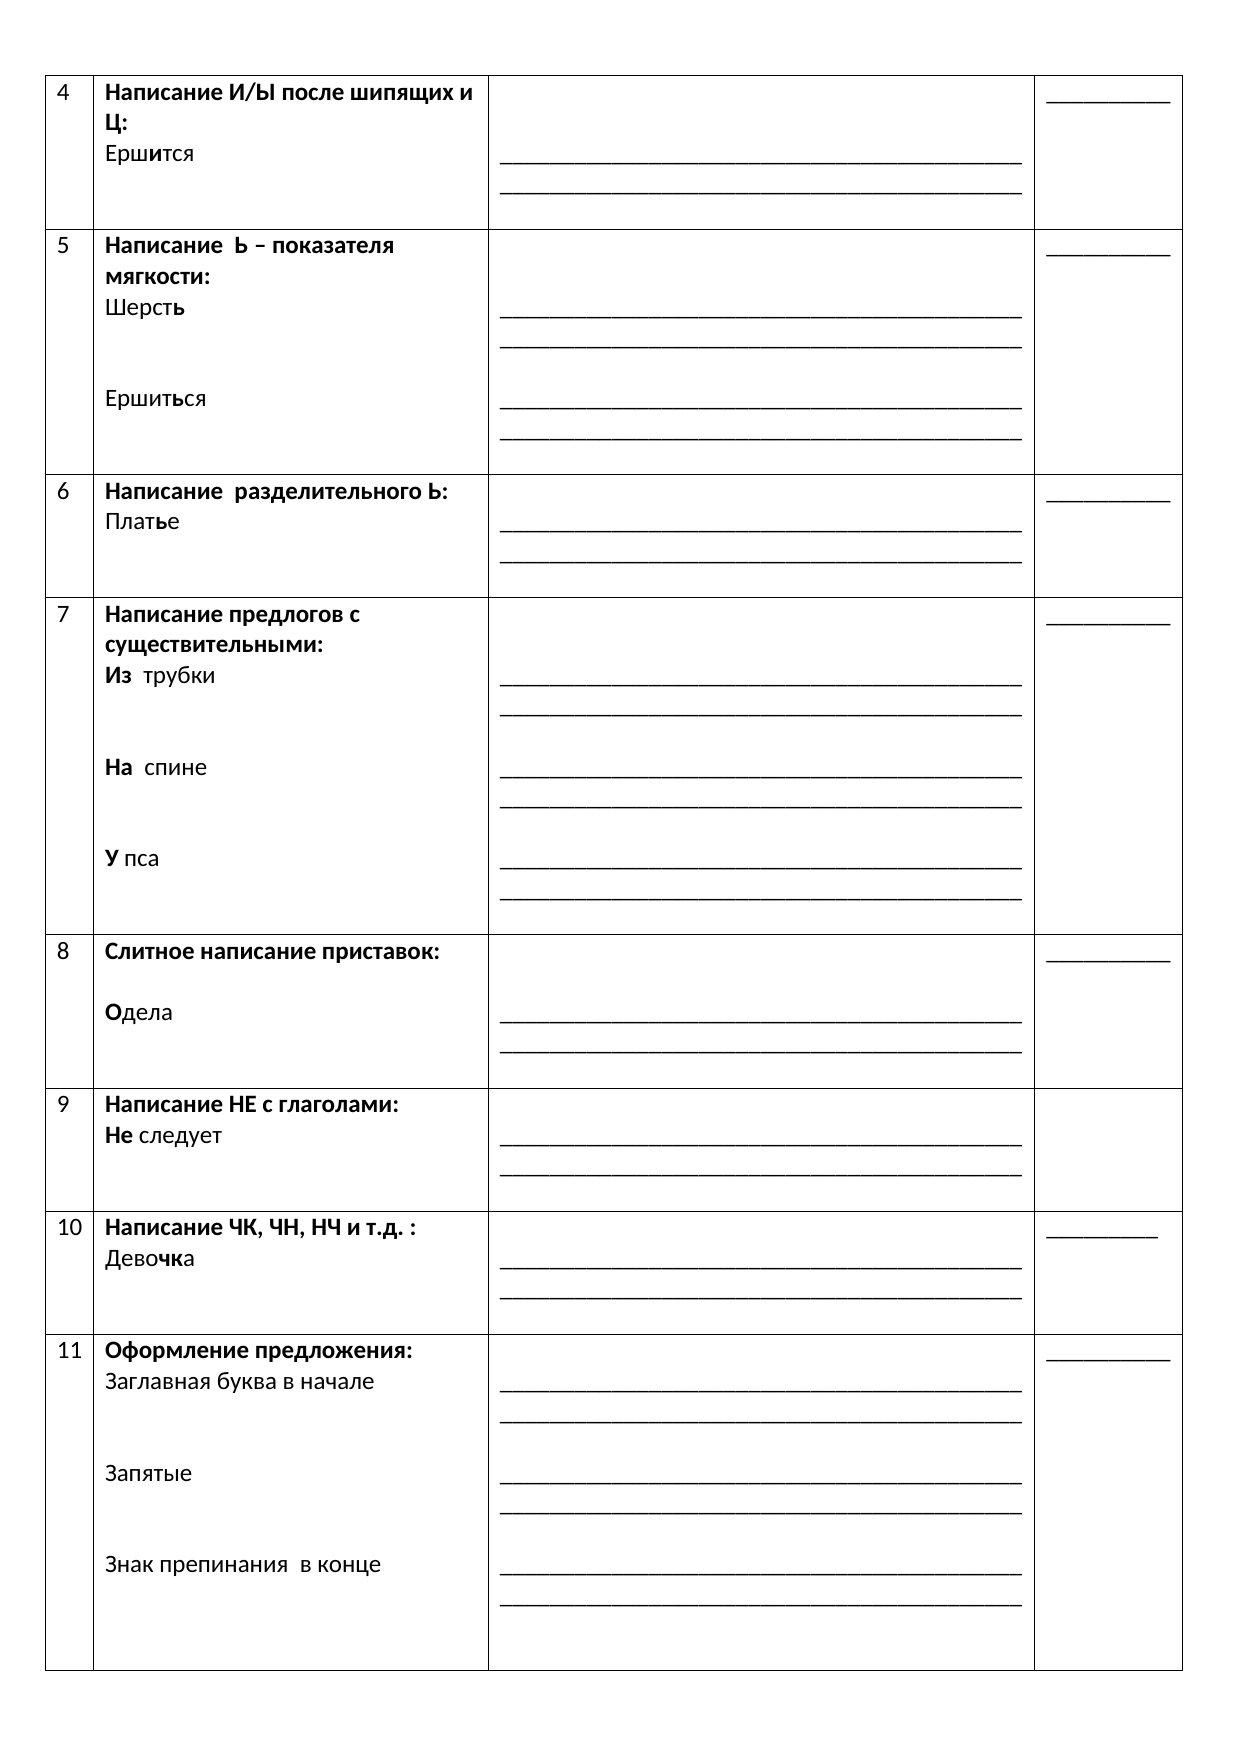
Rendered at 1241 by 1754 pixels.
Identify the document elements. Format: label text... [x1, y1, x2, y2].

table_cell Написание предлогов с существительными: Из трубки На спине У пса [94, 598, 488, 934]
table_cell __________________________________________ __________________________________________ [489, 1212, 1034, 1334]
table_cell _________ [1035, 1212, 1182, 1334]
table_cell 8 [46, 935, 93, 1087]
table_cell 6 [46, 475, 93, 597]
table_cell Написание Ь – показателя мягкости: Шерсть Ершиться [94, 230, 488, 474]
table_cell __________ [1035, 598, 1182, 934]
table_cell __________ [1035, 1335, 1182, 1670]
table_cell __________________________________________ __________________________________________ [489, 935, 1034, 1087]
table_cell 5 [46, 230, 93, 474]
table_cell 10 [46, 1212, 93, 1334]
table_cell Написание разделительного Ь: Платье [94, 475, 488, 597]
table_cell 7 [46, 598, 93, 934]
table_cell [1035, 1089, 1182, 1211]
table_cell Оформление предложения: Заглавная буква в начале Запятые Знак препинания в конце [94, 1335, 488, 1670]
table_cell Написание НЕ с глаголами: Не следует [94, 1089, 488, 1211]
table_cell __________________________________________ __________________________________________ [489, 475, 1034, 597]
table_cell __________________________________________ __________________________________________ __________________________________________ __________________________________________ __________________________________________ __________________________________________ [489, 1335, 1034, 1670]
table_cell __________________________________________ __________________________________________ [489, 1089, 1034, 1211]
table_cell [489, 76, 1034, 229]
table_cell Слитное написание приставок: Одела [94, 935, 488, 1087]
table_cell __________ [1035, 230, 1182, 474]
table_cell __________ [1035, 935, 1182, 1087]
table_cell __________ [1035, 475, 1182, 597]
table_cell Написание ЧК, ЧН, НЧ и т.д. : Девочка [94, 1212, 488, 1334]
table_cell 4 [46, 76, 93, 229]
table_cell 11 [46, 1335, 93, 1670]
table_cell __________________________________________ __________________________________________ __________________________________________ __________________________________________ [489, 230, 1034, 474]
table_cell __________________________________________ __________________________________________ __________________________________________ __________________________________________ __________________________________________ __________________________________________ [489, 598, 1034, 934]
table_cell __________ [1035, 76, 1182, 229]
table_cell Написание И/Ы после шипящих и Ц: Ершится [94, 76, 488, 229]
table_cell 9 [46, 1089, 93, 1211]
